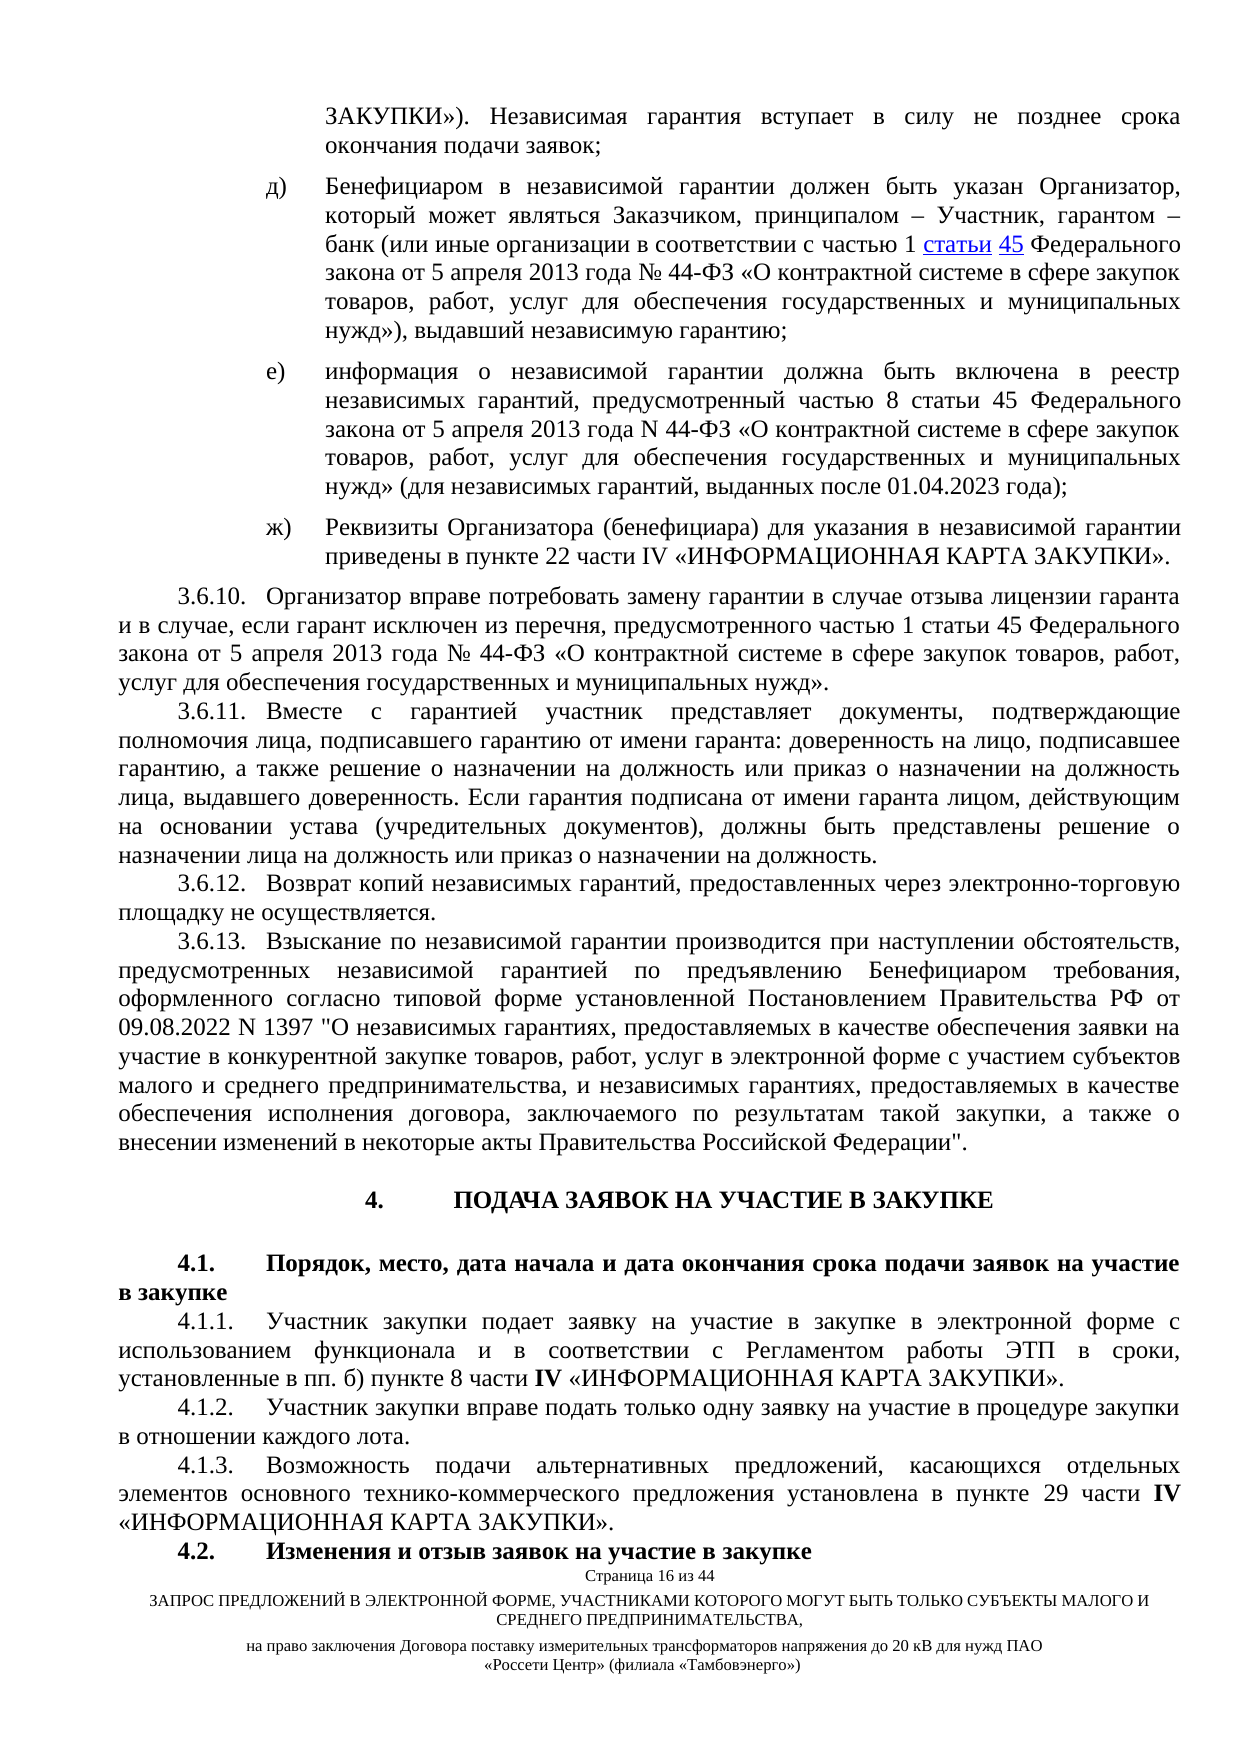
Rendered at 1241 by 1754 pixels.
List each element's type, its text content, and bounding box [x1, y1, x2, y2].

subtitle Участник закупки подает заявку на участие в закупке в электронной форме с использованием функционала и в соответствии с Регламентом работы ЭТП в сроки, установленные в пп. б) пункте 8 части IV «ИНФОРМАЦИОННАЯ КАРТА ЗАКУПКИ». [118, 1306, 1181, 1392]
subtitle Порядок, место, дата начала и дата окончания срока подачи заявок на участие в закупке [118, 1248, 1181, 1306]
subtitle Вместе с гарантией участник представляет документы, подтверждающие полномочия лица, подписавшего гарантию от имени гаранта: доверенность на лицо, подписавшее гарантию, а также решение о назначении на должность или приказ о назначении на должность лица, выдавшего доверенность. Если гарантия подписана от имени гаранта лицом, действующим на основании устава (учредительных документов), должны быть представлены решение о назначении лица на должность или приказ о назначении на должность. [118, 696, 1181, 868]
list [266, 101, 1181, 159]
subtitle Участник закупки вправе подать только одну заявку на участие в процедуре закупки в отношении каждого лота. [118, 1392, 1181, 1450]
list Реквизиты Организатора (бенефициара) для указания в независимой гарантии приведены в пункте 22 части IV «ИНФОРМАЦИОННАЯ КАРТА ЗАКУПКИ». [266, 512, 1181, 570]
subtitle Возможность подачи альтернативных предложений, касающихся отдельных элементов основного технико-коммерческого предложения установлена в пункте 29 части IV «ИНФОРМАЦИОННАЯ КАРТА ЗАКУПКИ». [118, 1450, 1181, 1536]
subtitle Организатор вправе потребовать замену гарантии в случае отзыва лицензии гаранта и в случае, если гарант исключен из перечня, предусмотренного частью 1 статьи 45 Федерального закона от 5 апреля 2013 года № 44-ФЗ «О контрактной системе в сфере закупок товаров, работ, услуг для обеспечения государственных и муниципальных нужд». [118, 581, 1181, 696]
subtitle Возврат копий независимых гарантий, предоставленных через электронно-торговую площадку не осуществляется. [118, 868, 1181, 926]
subtitle Взыскание по независимой гарантии производится при наступлении обстоятельств, предусмотренных независимой гарантией по предъявлению Бенефициаром требования, оформленного согласно типовой форме установленной Постановлением Правительства РФ от 09.08.2022 N 1397 "О независимых гарантиях, предоставляемых в качестве обеспечения заявки на участие в конкурентной закупке товаров, работ, услуг в электронной форме с участием субъектов малого и среднего предпринимательства, и независимых гарантиях, предоставляемых в качестве обеспечения исполнения договора, заключаемого по результатам такой закупки, а также о внесении изменений в некоторые акты Правительства Российской Федерации". [118, 926, 1181, 1156]
subtitle ПОДАЧА ЗАЯВОК НА УЧАСТИЕ В ЗАКУПКЕ [118, 1185, 1181, 1213]
list информация о независимой гарантии должна быть включена в реестр независимых гарантий, предусмотренный частью 8 статьи 45 Федерального закона от 5 апреля 2013 года N 44-ФЗ «О контрактной системе в сфере закупок товаров, работ, услуг для обеспечения государственных и муниципальных нужд» (для независимых гарантий, выданных после 01.04.2023 года); [266, 356, 1181, 500]
subtitle Изменения и отзыв заявок на участие в закупке [118, 1536, 1181, 1565]
list Бенефициаром в независимой гарантии должен быть указан Организатор, который может являться Заказчиком, принципалом – Участник, гарантом – банк (или иные организации в соответствии с частью 1 статьи 45 Федерального закона от 5 апреля 2013 года № 44-ФЗ «О контрактной системе в сфере закупок товаров, работ, услуг для обеспечения государственных и муниципальных нужд»), выдавший независимую гарантию; [266, 171, 1181, 344]
